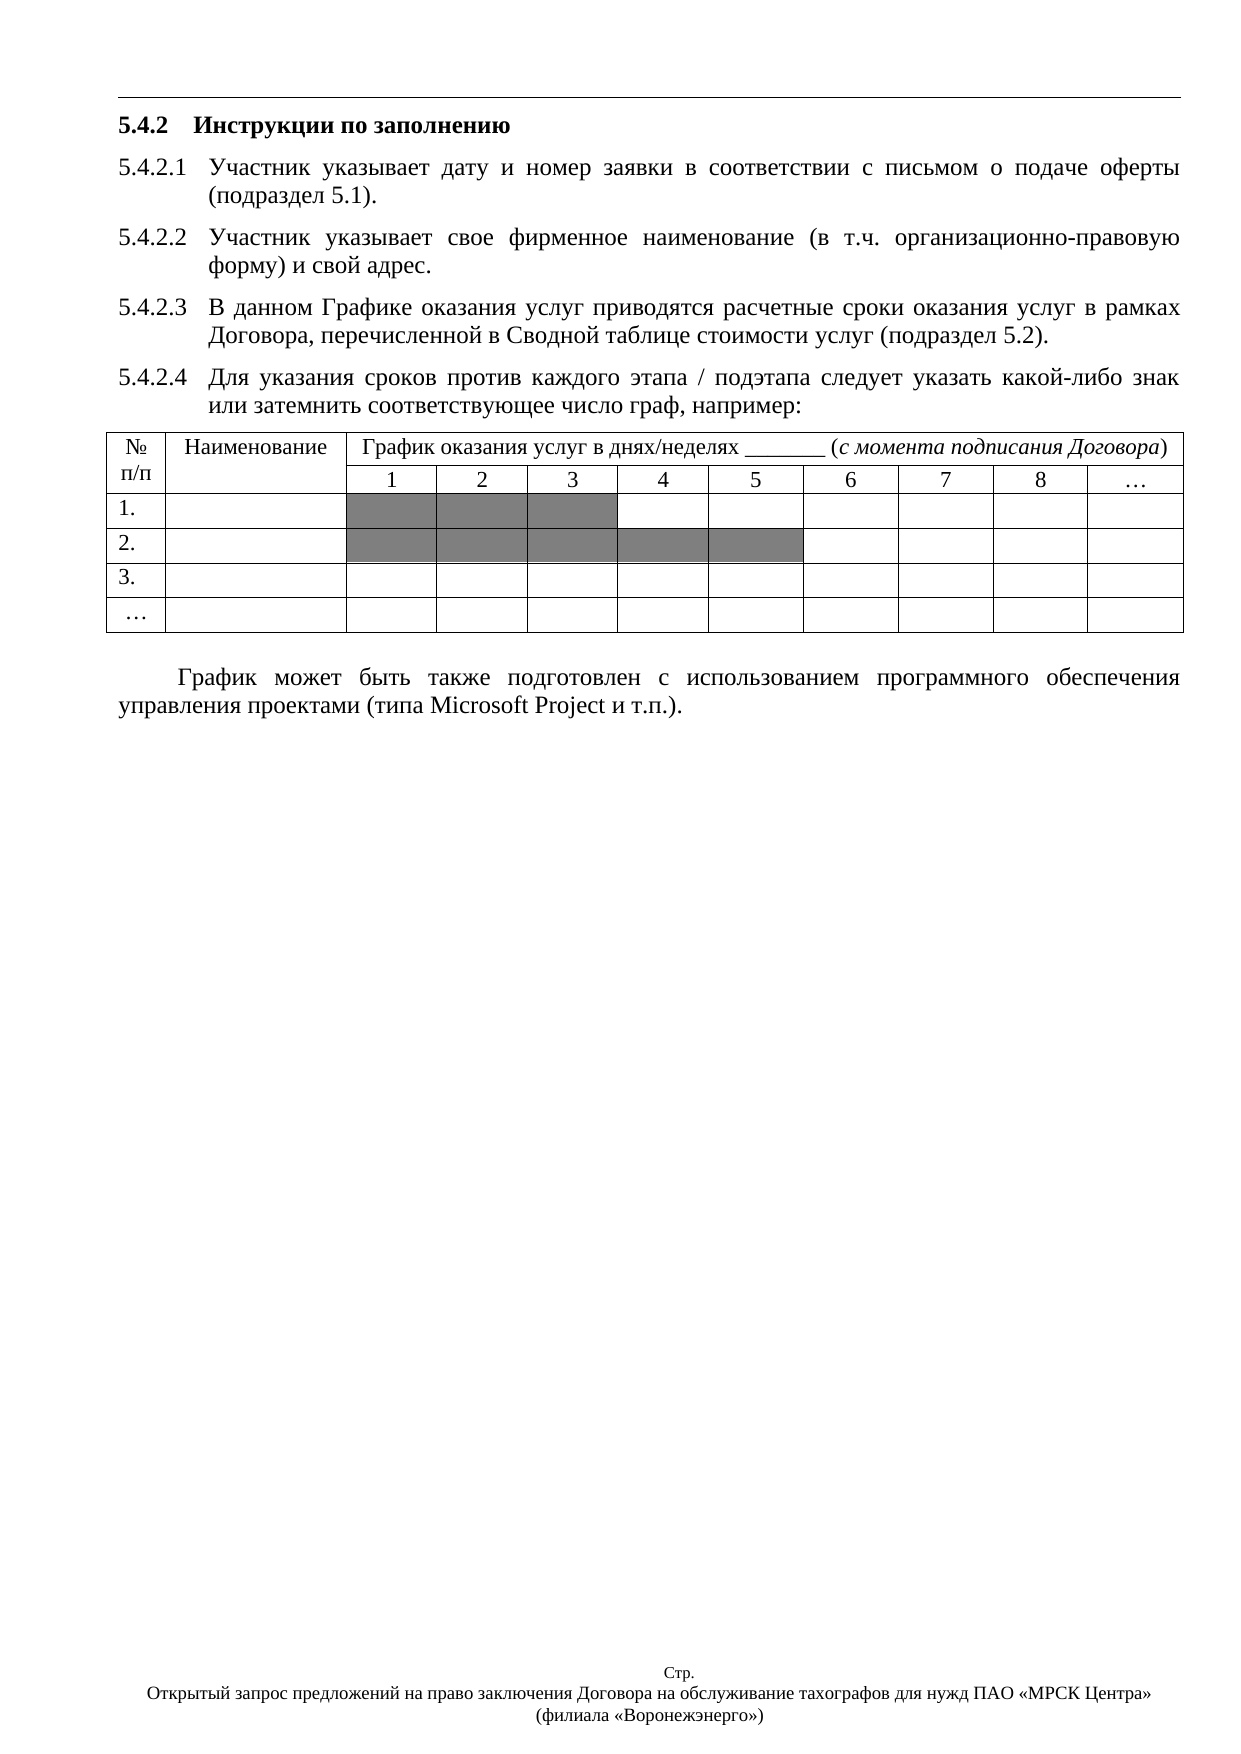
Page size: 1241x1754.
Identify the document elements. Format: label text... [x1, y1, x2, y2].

table_cell 1 [347, 466, 436, 493]
table_cell 3 [528, 466, 617, 493]
table_cell [166, 564, 346, 597]
table_cell [347, 564, 436, 597]
table_cell 8 [994, 466, 1087, 493]
table_cell 5 [709, 466, 803, 493]
table_cell [437, 494, 527, 528]
table_header График оказания услуг в днях/неделях _______ (с момента подписания Договора) [347, 433, 1183, 465]
table_cell [994, 494, 1087, 528]
table_cell [166, 494, 346, 528]
table_cell [709, 564, 803, 597]
list Для указания сроков против каждого этапа / подэтапа следует указать какой-либо знак или затемнить соответствующее число граф, например: [118, 362, 1181, 419]
text График может быть также подготовлен с использованием программного обеспечения управления проектами (типа Microsoft Project и т.п.). [118, 662, 1181, 719]
table_cell [994, 529, 1087, 562]
table_cell [1088, 564, 1183, 597]
table_cell [347, 529, 436, 562]
table_cell [107, 529, 165, 562]
list Участник указывает дату и номер заявки в соответствии с письмом о подаче оферты (подраздел 5.1). [118, 152, 1181, 209]
table_cell [804, 529, 898, 562]
table_cell [709, 598, 803, 632]
table_cell [618, 529, 708, 562]
table_cell [107, 564, 165, 597]
table_cell … [107, 598, 165, 632]
table_cell [804, 564, 898, 597]
subtitle Инструкции по заполнению [118, 111, 1181, 139]
table_header № п/п [107, 433, 165, 493]
table_cell [618, 564, 708, 597]
table_cell 6 [804, 466, 898, 493]
table_cell [899, 494, 993, 528]
table_cell 2 [437, 466, 527, 493]
table_cell [347, 598, 436, 632]
table_cell [166, 529, 346, 562]
table_cell [437, 564, 527, 597]
table_cell [994, 564, 1087, 597]
table_cell [1088, 494, 1183, 528]
table_header Наименование [166, 433, 346, 493]
table_cell [437, 529, 527, 562]
list Участник указывает свое фирменное наименование (в т.ч. организационно-правовую форму) и свой адрес. [118, 222, 1181, 279]
table_cell 7 [899, 466, 993, 493]
table_cell [804, 598, 898, 632]
table_cell [347, 494, 436, 528]
table_cell [709, 494, 803, 528]
table_cell [994, 598, 1087, 632]
table_cell [166, 598, 346, 632]
table_cell [528, 529, 617, 562]
table_cell … [1088, 466, 1183, 493]
table_cell [899, 529, 993, 562]
table_cell [804, 494, 898, 528]
table_cell [1088, 529, 1183, 562]
table_cell [528, 598, 617, 632]
table_cell [437, 598, 527, 632]
table_cell [618, 598, 708, 632]
table_cell [528, 494, 617, 528]
table_cell [709, 529, 803, 562]
list В данном Графике оказания услуг приводятся расчетные сроки оказания услуг в рамках Договора, перечисленной в Сводной таблице стоимости услуг (подраздел 5.2). [118, 292, 1181, 349]
table_cell [1088, 598, 1183, 632]
table_cell [618, 494, 708, 528]
table_cell [899, 598, 993, 632]
table_cell [107, 494, 165, 528]
table_cell [899, 564, 993, 597]
table_cell [528, 564, 617, 597]
table_cell 4 [618, 466, 708, 493]
